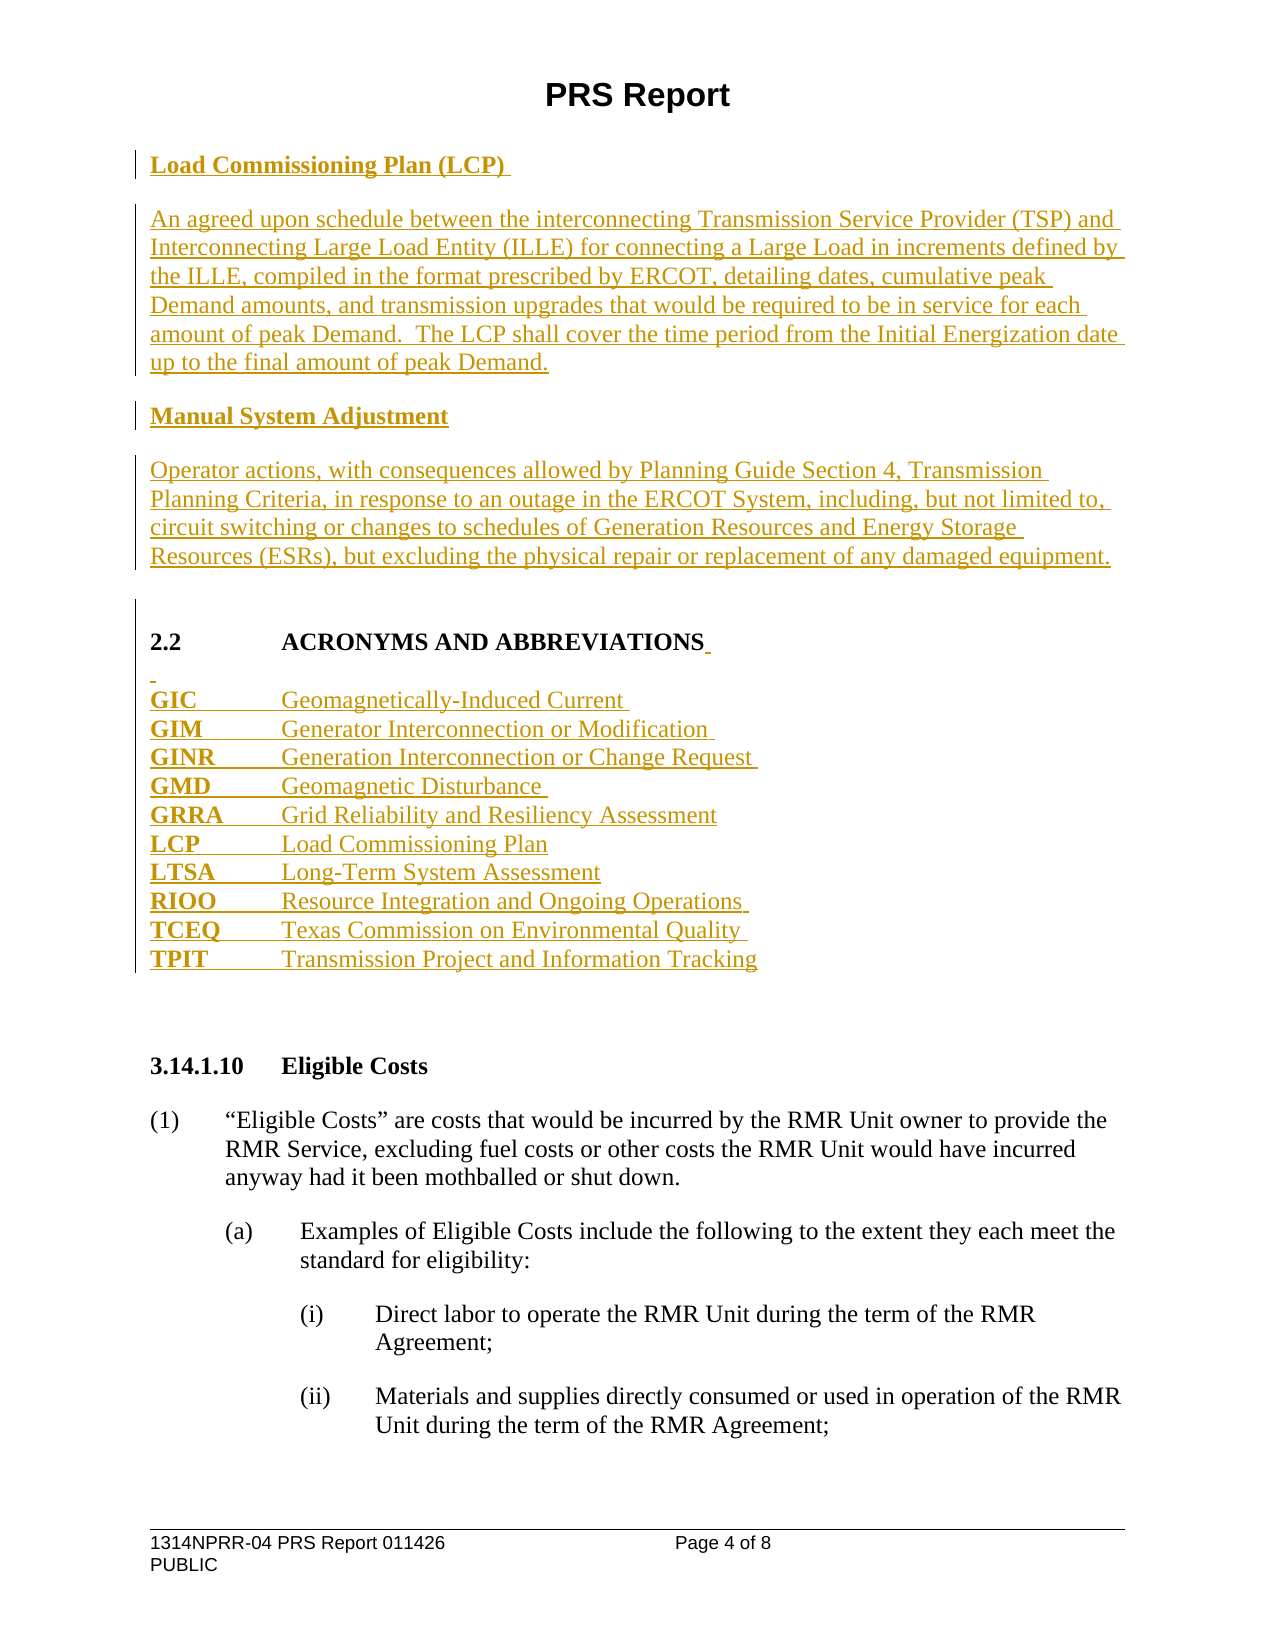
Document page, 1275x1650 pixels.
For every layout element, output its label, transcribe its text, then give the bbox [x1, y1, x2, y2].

text 2.2 ACRONYMS AND ABBREVIATIONS [150, 627, 1125, 656]
list (1) “Eligible Costs” are costs that would be incurred by the RMR Unit owner to provide the RMR Service, excluding fuel costs or other costs the RMR Unit would have incurred anyway had it been mothballed or shut down. [150, 1105, 1125, 1191]
list (a) Examples of Eligible Costs include the following to the extent they each meet the standard for eligibility: [225, 1216, 1125, 1274]
text 3.14.1.10 Eligible Costs [150, 1051, 1125, 1080]
list (i) Direct labor to operate the RMR Unit during the term of the RMR Agreement; [300, 1299, 1125, 1356]
list (ii) Materials and supplies directly consumed or used in operation of the RMR Unit during the term of the RMR Agreement; [300, 1381, 1125, 1439]
